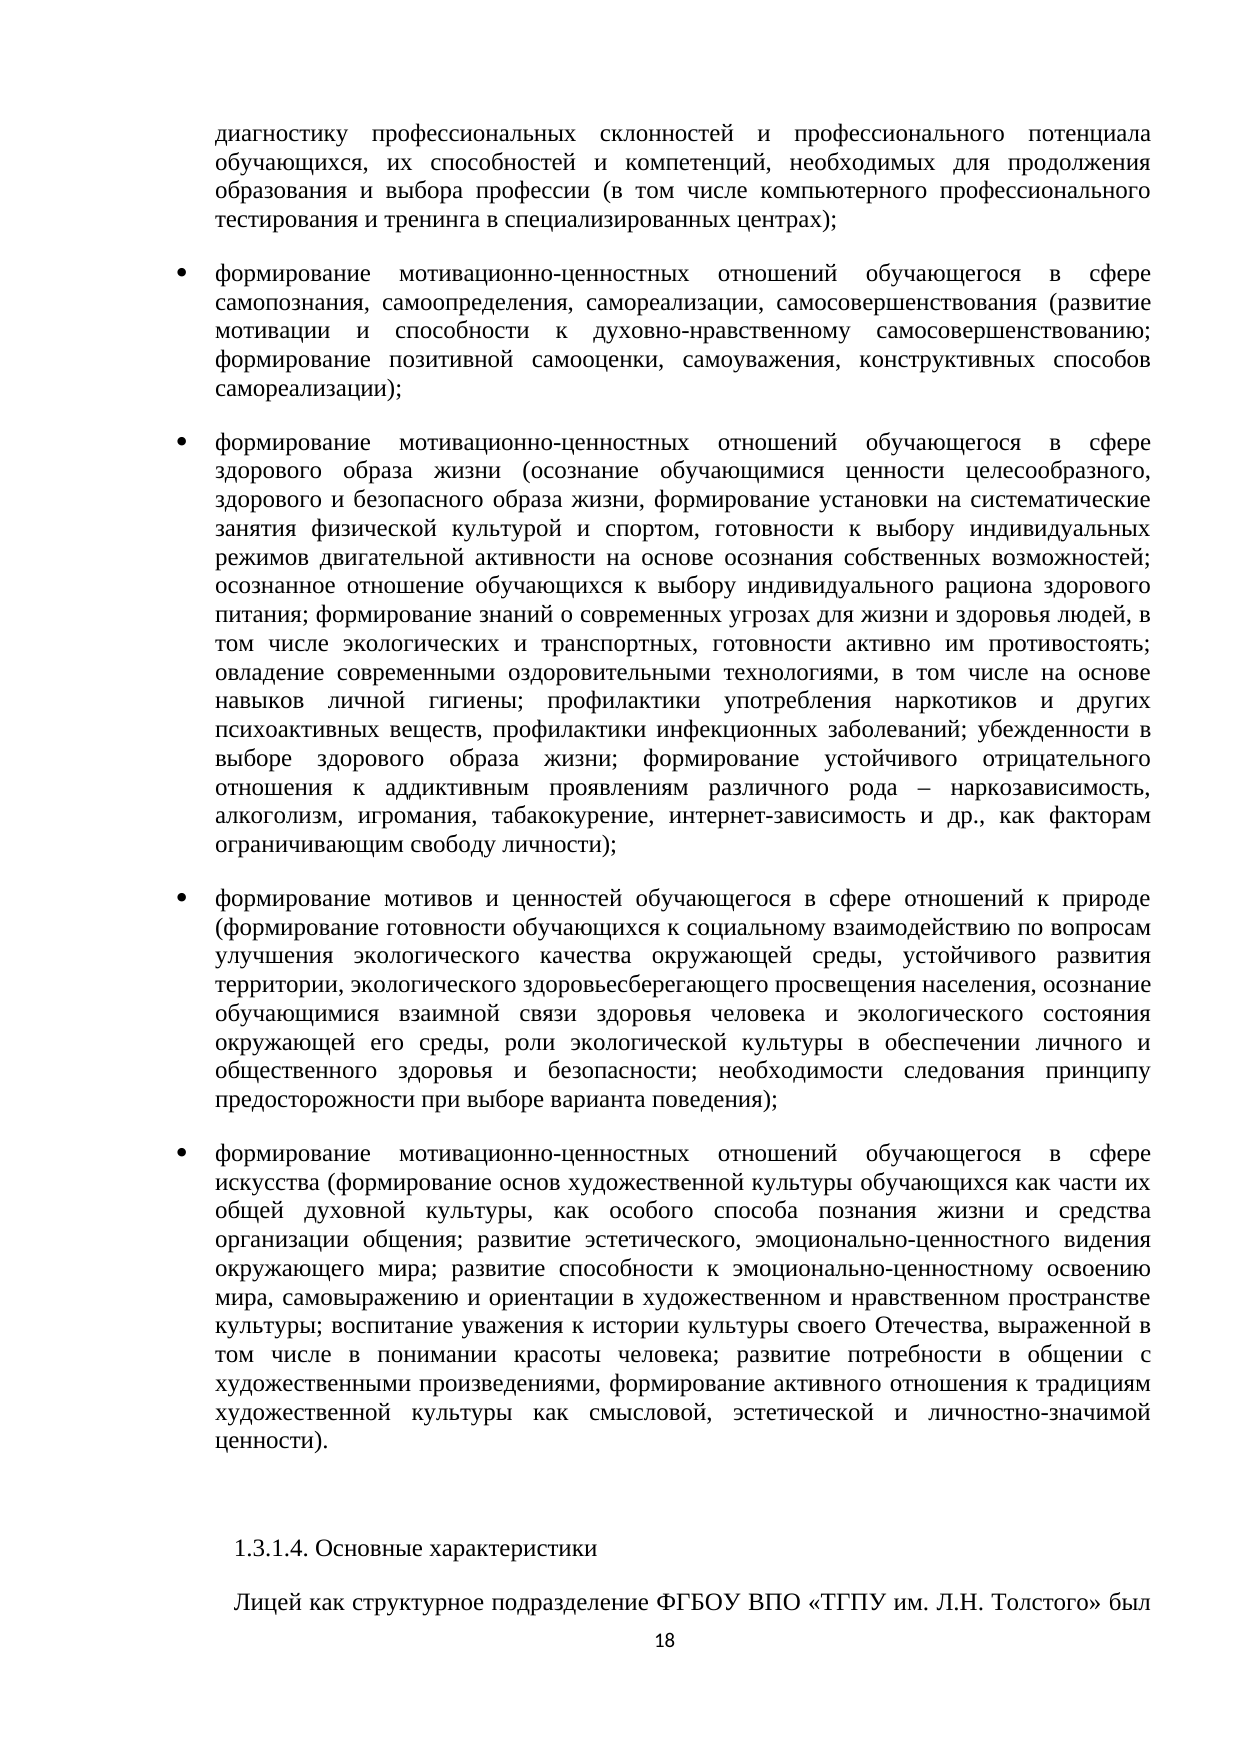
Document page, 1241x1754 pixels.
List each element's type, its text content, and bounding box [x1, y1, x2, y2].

list формирование мотивационно-ценностных отношений обучающегося в сфере здорового образа жизни (осознание обучающимися ценности целесообразного, здорового и безопасного образа жизни, формирование установки на систематические занятия физической культурой и спортом, готовности к выбору индивидуальных режимов двигательной активности на основе осознания собственных возможностей; осознанное отношение обучающихся к выбору индивидуального рациона здорового питания; формирование знаний о современных угрозах для жизни и здоровья людей, в том числе экологических и транспортных, готовности активно им противостоять; овладение современными оздоровительными технологиями, в том числе на основе навыков личной гигиены; профилактики употребления наркотиков и других психоактивных веществ, профилактики инфекционных заболеваний; убежденности в выборе здорового образа жизни; формирование устойчивого отрицательного отношения к аддиктивным проявлениям различного рода – наркозависимость, алкоголизм, игромания, табакокурение, интернет-зависимость и др., как факторам ограничивающим свободу личности); [177, 427, 1152, 858]
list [177, 118, 1152, 233]
list формирование мотивационно-ценностных отношений обучающегося в сфере искусства (формирование основ художественной культуры обучающихся как части их общей духовной культуры, как особого способа познания жизни и средства организации общения; развитие эстетического, эмоционально-ценностного видения окружающего мира; развитие способности к эмоционально-ценностному освоению мира, самовыражению и ориентации в художественном и нравственном пространстве культуры; воспитание уважения к истории культуры своего Отечества, выраженной в том числе в понимании красоты человека; развитие потребности в общении с художественными произведениями, формирование активного отношения к традициям художественной культуры как смысловой, эстетической и личностно-значимой ценности). [177, 1138, 1152, 1454]
text 1.3.1.4. Основные характеристики [177, 1533, 1152, 1562]
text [177, 1587, 1152, 1616]
list формирование мотивационно-ценностных отношений обучающегося в сфере самопознания, самоопределения, самореализации, самосовершенствования (развитие мотивации и способности к духовно-нравственному самосовершенствованию; формирование позитивной самооценки, самоуважения, конструктивных способов самореализации); [177, 258, 1152, 402]
list формирование мотивов и ценностей обучающегося в сфере отношений к природе (формирование готовности обучающихся к социальному взаимодействию по вопросам улучшения экологического качества окружающей среды, устойчивого развития территории, экологического здоровьесберегающего просвещения населения, осознание обучающимися взаимной связи здоровья человека и экологического состояния окружающей его среды, роли экологической культуры в обеспечении личного и общественного здоровья и безопасности; необходимости следования принципу предосторожности при выборе варианта поведения); [177, 883, 1152, 1113]
